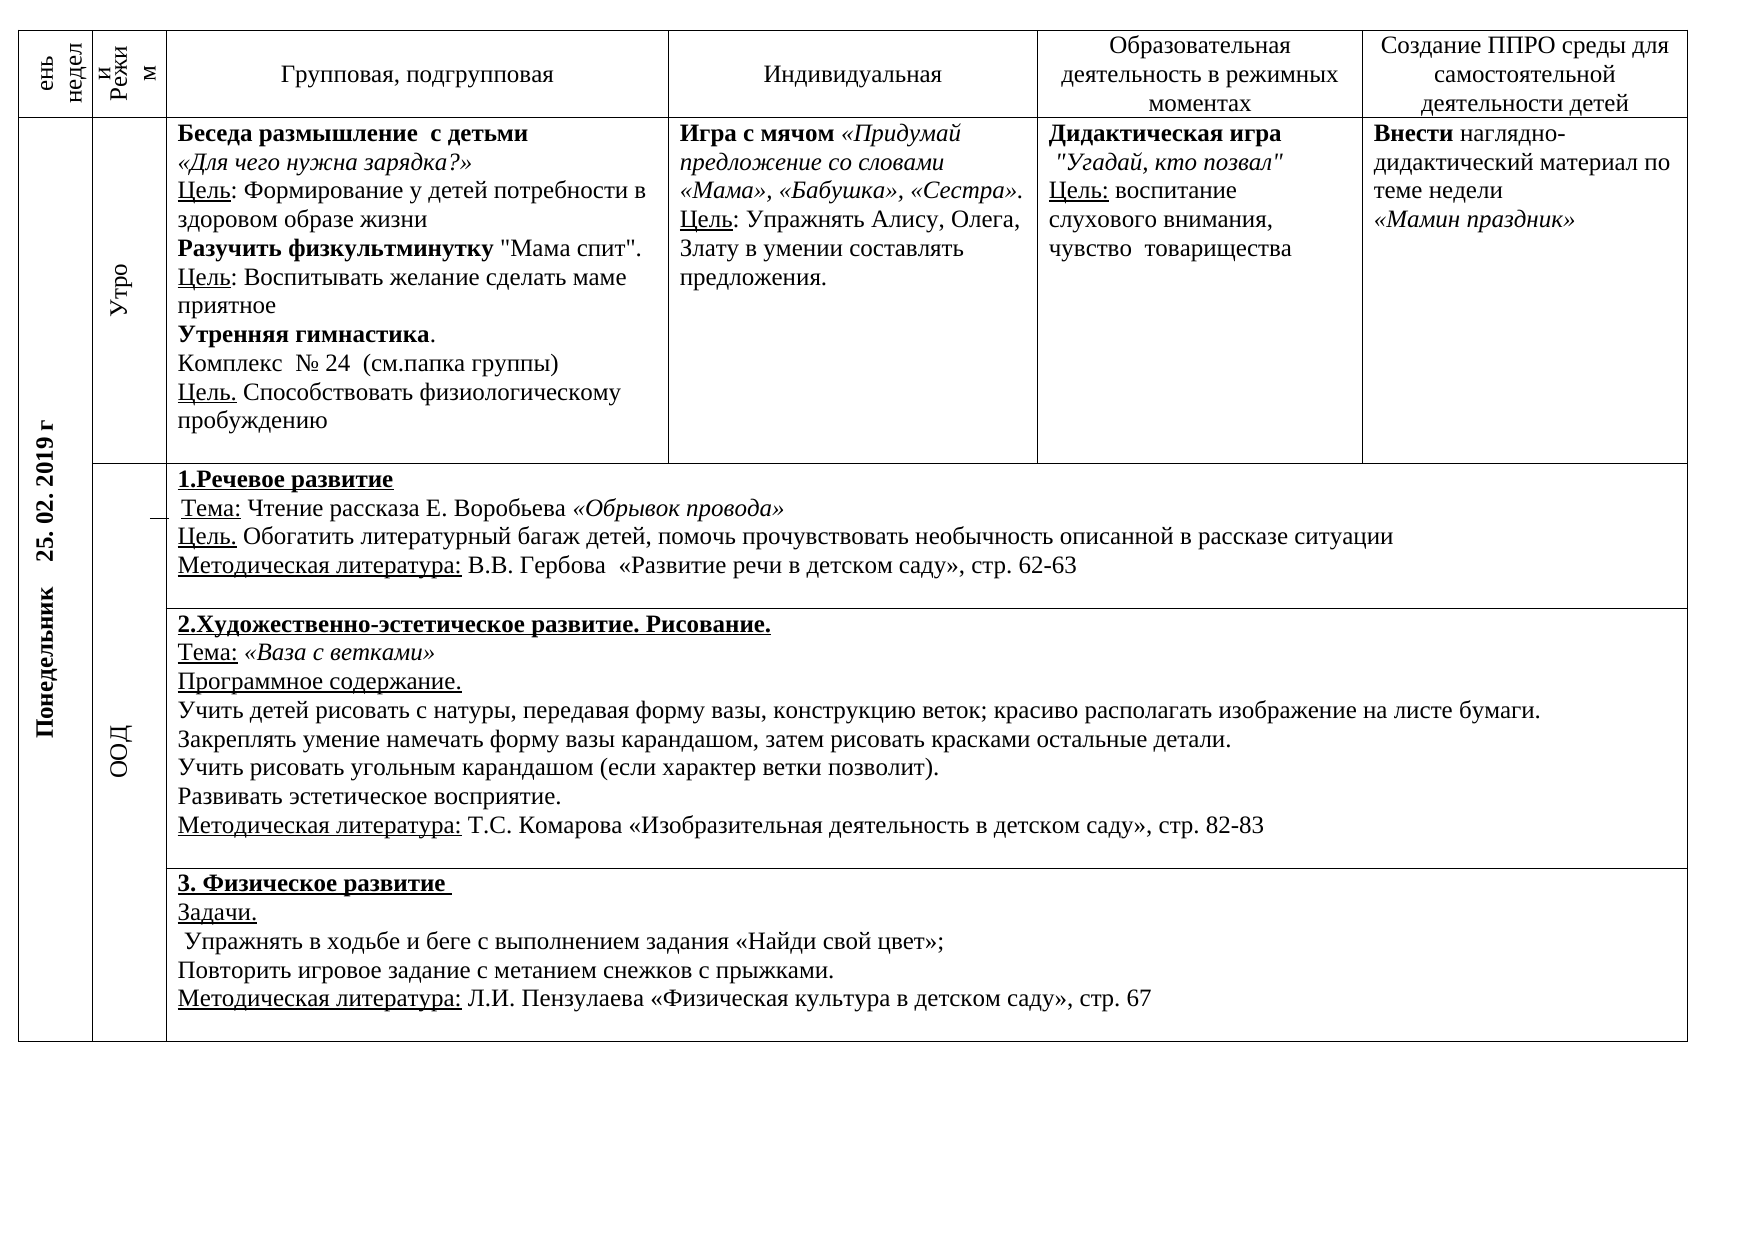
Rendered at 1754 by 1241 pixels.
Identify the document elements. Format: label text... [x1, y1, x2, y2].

table_cell Внести наглядно-дидактический материал по теме недели «Мамин праздник» [1363, 118, 1687, 463]
table_header Режим [93, 31, 166, 117]
table_cell Образовательная деятельность в режимных моментах [1038, 31, 1362, 117]
table_header День недели [19, 31, 92, 117]
table_cell Понедельник 25. 02. 2019 г [19, 118, 92, 1041]
table_cell Групповая, подгрупповая [167, 31, 668, 117]
table_cell 1.Речевое развитие Тема: Чтение рассказа Е. Воробьева «Обрывок провода» Цель. Обогатить литературный багаж детей, помочь прочувствовать необычность описанной в рассказе ситуации Методическая литература: В.В. Гербова «Развитие речи в детском саду», стр. 62-63 [167, 521, 1687, 608]
table_cell Игра с мячом «Придумай предложение со словами «Мама», «Бабушка», «Сестра». Цель: Упражнять Алису, Олега, Злату в умении составлять предложения. [669, 118, 1037, 463]
table_cell Дидактическая игра "Угадай, кто позвал" Цель: воспитание слухового внимания, чувство товарищества [1038, 118, 1362, 463]
table_cell Создание ППРО среды для самостоятельной деятельности детей [1363, 31, 1687, 117]
table_cell Утро [93, 118, 166, 463]
table_cell Беседа размышление с детьми «Для чего нужна зарядка?» Цель: Формирование у детей потребности в здоровом образе жизни Разучить физкультминутку "Мама спит". Цель: Воспитывать желание сделать маме приятное Утренняя гимнастика. Комплекс № 24 (см.папка группы) Цель. Способствовать физиологическому пробуждению [167, 118, 668, 463]
table_cell 3. Физическое развитие Задачи. Упражнять в ходьбе и беге с выполнением задания «Найди свой цвет»; Повторить игровое задание с метанием снежков с прыжками. Методическая литература: Л.И. Пензулаева «Физическая культура в детском саду», стр. 67 [167, 869, 1687, 1041]
table_cell Индивидуальная [669, 31, 1037, 117]
table_cell ООД [93, 464, 166, 1041]
table_cell 1.Речевое развитие Тема: Чтение рассказа Е. Воробьева «Обрывок провода» Цель. Обогатить литературный багаж детей, помочь прочувствовать необычность описанной в рассказе ситуации Методическая литература: В.В. Гербова «Развитие речи в детском саду», стр. 62-63 [167, 464, 1687, 493]
table_cell 2.Художественно-эстетическое развитие. Рисование. Тема: «Ваза с ветками» Программное содержание. Учить детей рисовать с натуры, передавая форму вазы, конструкцию веток; красиво располагать изображение на листе бумаги. Закреплять умение намечать форму вазы карандашом, затем рисовать красками остальные детали. Учить рисовать угольным карандашом (если характер ветки позволит). Развивать эстетическое восприятие. Методическая литература: Т.С. Комарова «Изобразительная деятельность в детском саду», стр. 82-83 [167, 609, 1687, 867]
